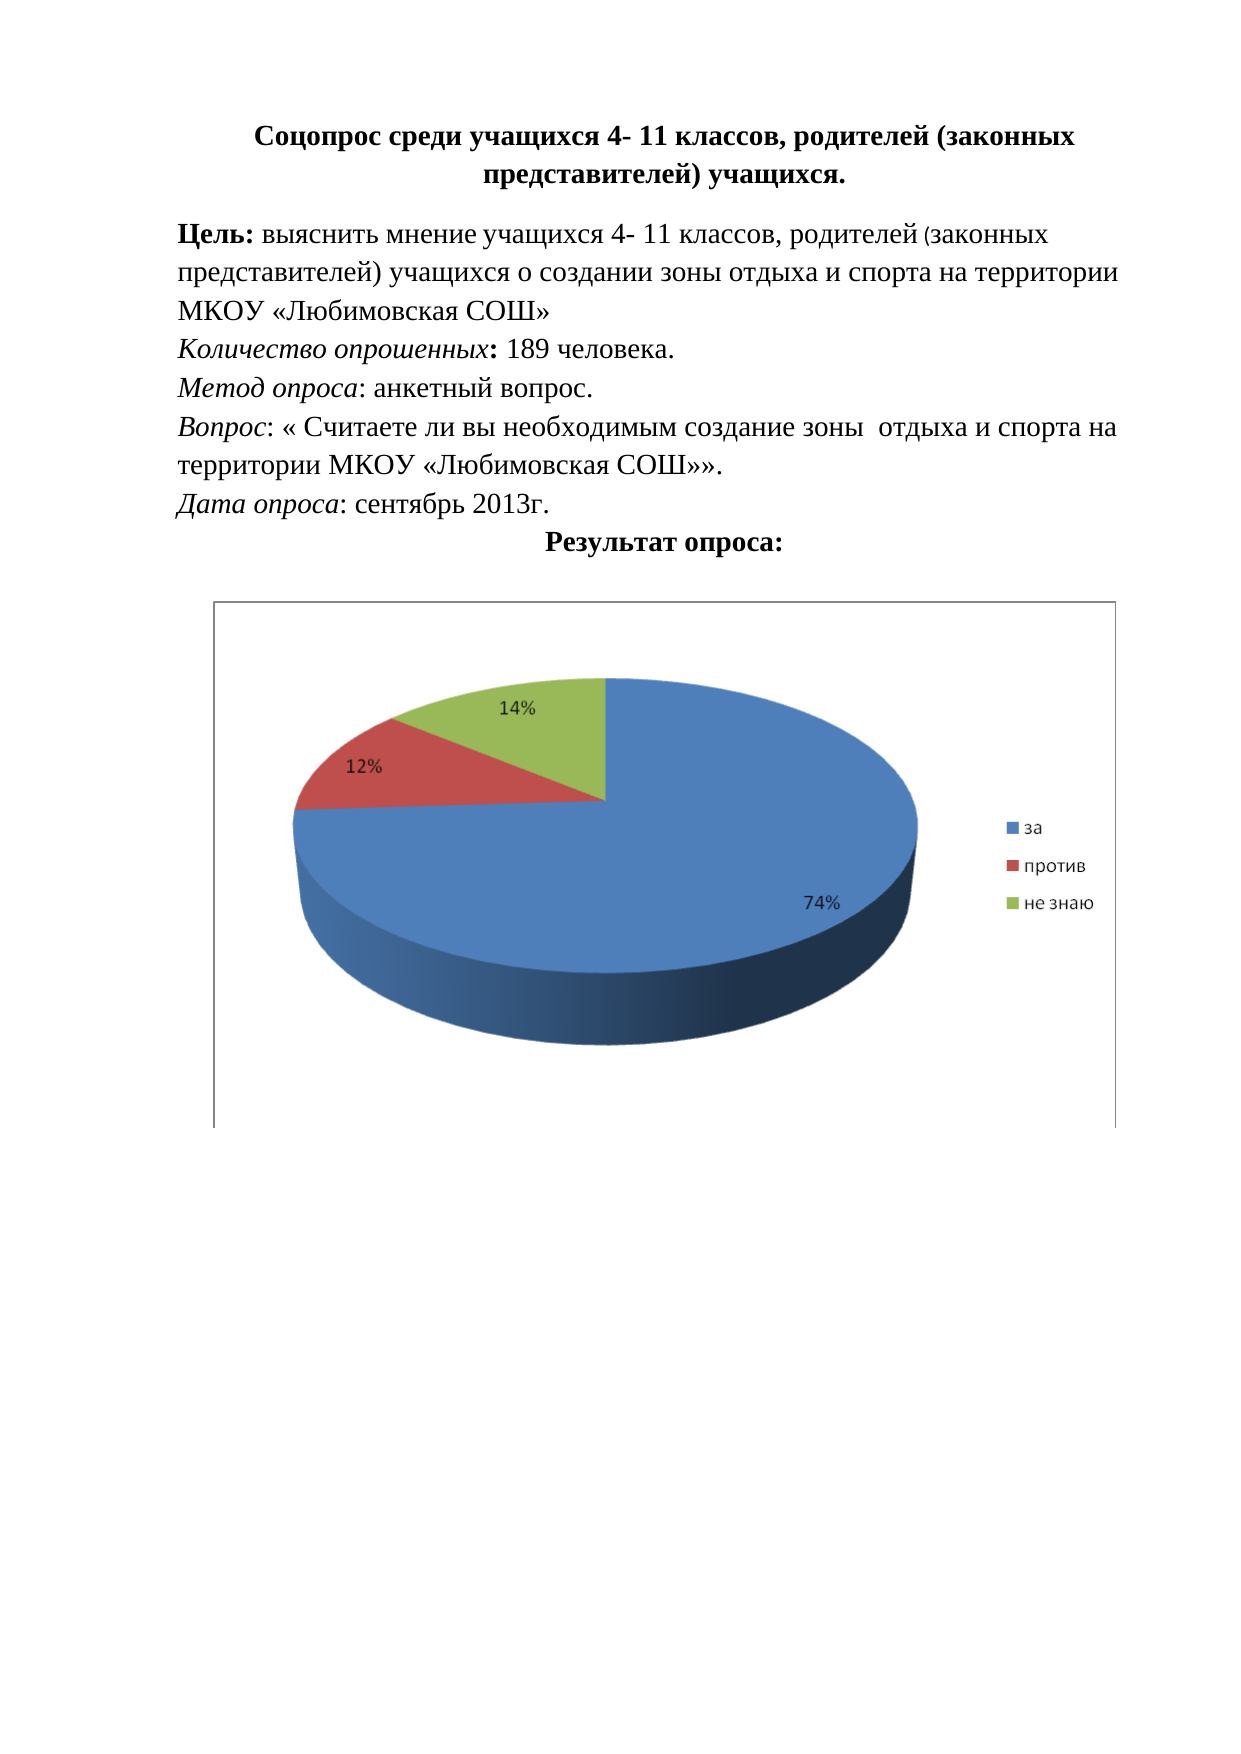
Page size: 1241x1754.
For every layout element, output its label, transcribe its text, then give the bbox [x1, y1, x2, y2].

text Метод опроса: анкетный вопрос. [177, 370, 1152, 404]
text Соцопрос среди учащихся 4- 11 классов, родителей (законных представителей) учащихся. [177, 118, 1152, 190]
text Дата опроса: сентябрь 2013г. [177, 486, 1152, 519]
text Вопрос: « Считаете ли вы необходимым создание зоны отдыха и спорта на территории МКОУ «Любимовская СОШ»». [177, 409, 1152, 481]
picture [212, 601, 1116, 1128]
text Результат опроса: [177, 524, 1152, 558]
text Цель: выяснить мнение учащихся 4- 11 классов, родителей (законных представителей) учащихся о создании зоны отдыха и спорта на территории МКОУ «Любимовская СОШ» [177, 216, 1152, 327]
text Количество опрошенных: 189 человека. [177, 332, 1152, 365]
